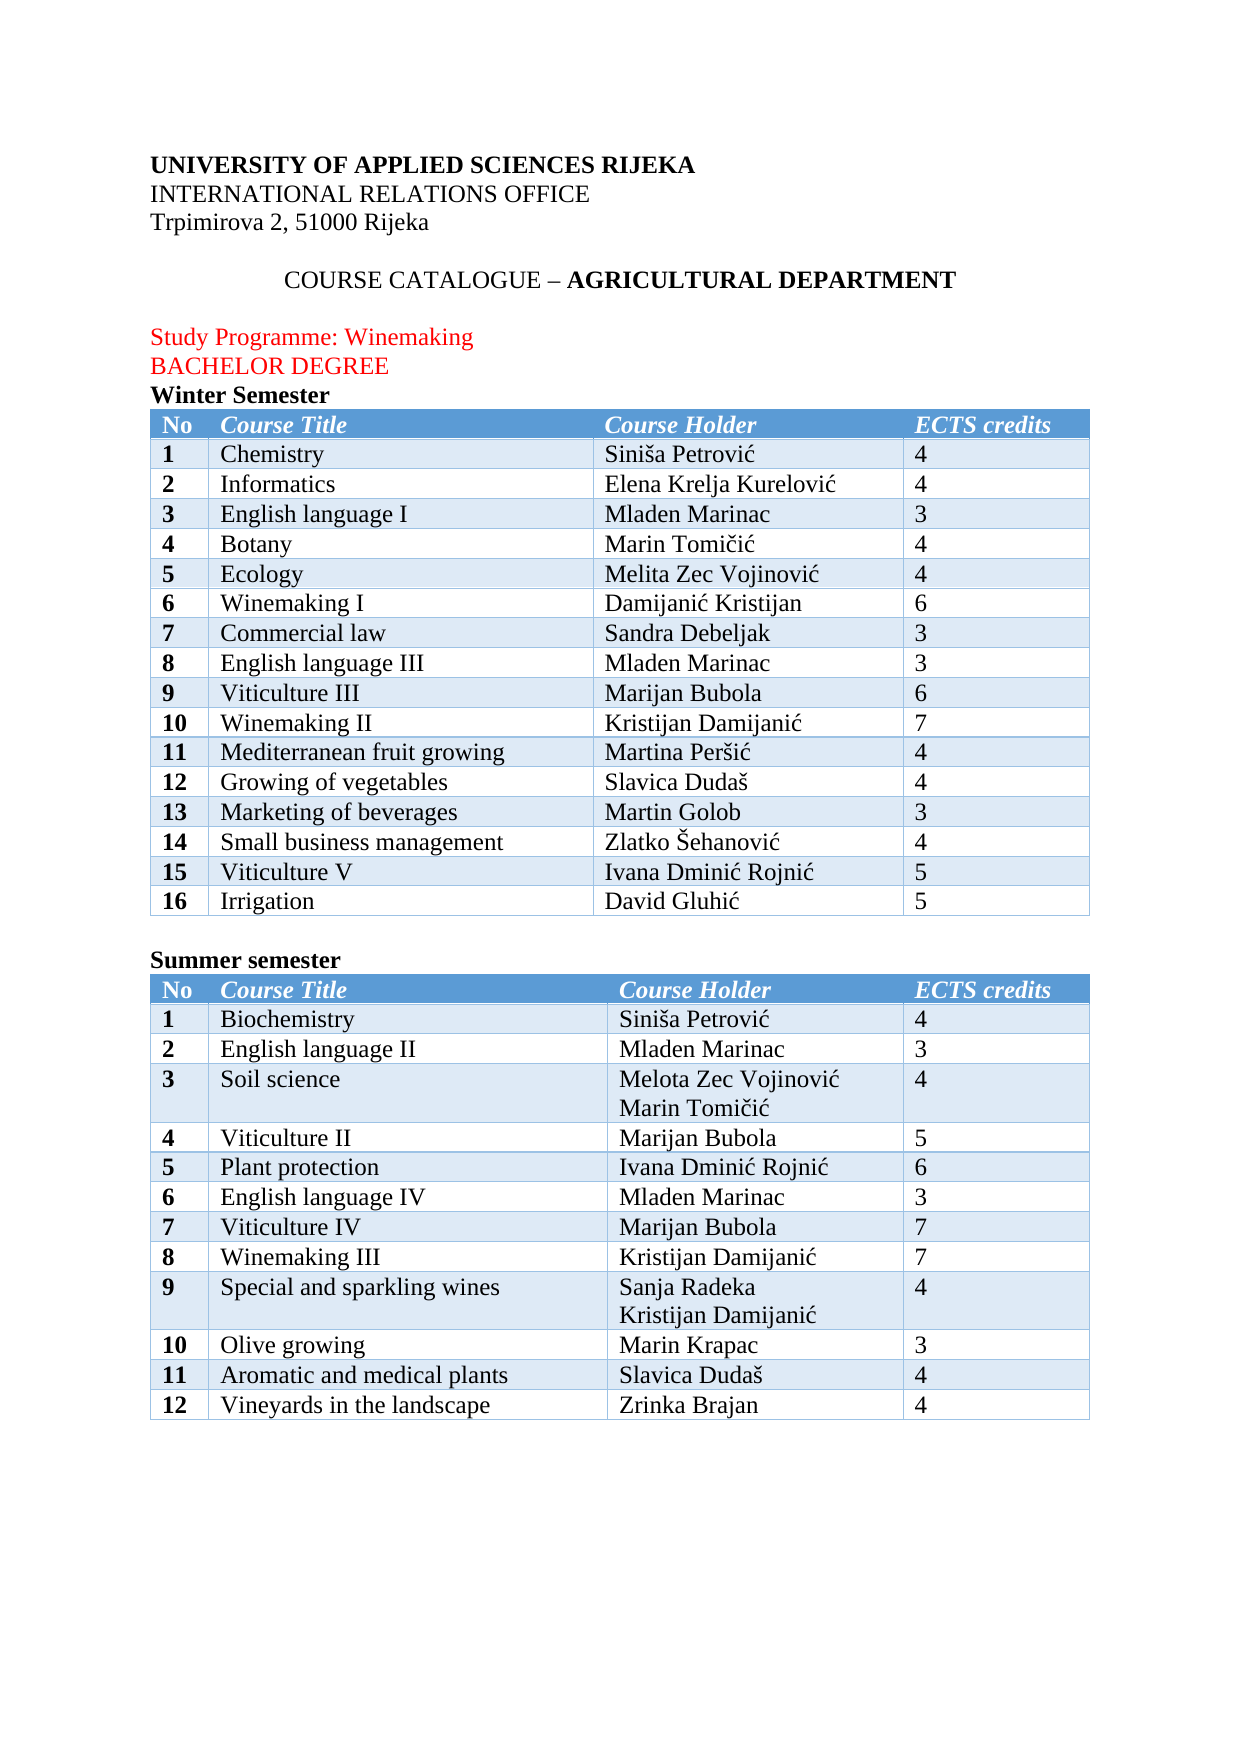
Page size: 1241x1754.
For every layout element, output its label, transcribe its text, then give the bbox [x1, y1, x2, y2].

table_cell 3 [151, 499, 208, 528]
table_cell 6 [904, 678, 1089, 707]
table_cell Winemaking III [209, 1242, 607, 1271]
table_cell 6 [151, 1182, 208, 1211]
table_cell Marijan Bubola [608, 1212, 903, 1241]
table_cell Siniša Petrović [594, 440, 903, 468]
table_cell 4 [904, 440, 1089, 468]
table_cell Mediterranean fruit growing [209, 738, 593, 766]
table_cell English language I [209, 499, 593, 528]
table_cell 7 [904, 1242, 1089, 1271]
table_cell Zlatko Šehanović [594, 827, 903, 856]
table_cell Ecology [209, 559, 593, 587]
table_cell Marijan Bubola [608, 1123, 903, 1151]
table_cell Small business management [209, 827, 593, 856]
table_cell Growing of vegetables [209, 767, 593, 796]
table_cell Viticulture V [209, 857, 593, 885]
table_cell English language IV [209, 1182, 607, 1211]
table_cell 3 [904, 1330, 1089, 1359]
table_cell 6 [904, 589, 1089, 617]
table_cell Ivana Dminić Rojnić [608, 1153, 903, 1181]
table_cell 4 [151, 529, 208, 558]
table_cell 3 [151, 1064, 208, 1122]
table_cell Sandra Debeljak [594, 618, 903, 647]
table_cell Kristijan Damijanić [594, 708, 903, 736]
table_cell Ivana Dminić Rojnić [594, 857, 903, 885]
table_cell Informatics [209, 469, 593, 498]
table_cell Vineyards in the landscape [209, 1390, 607, 1418]
table_cell 13 [151, 797, 208, 826]
table_cell Marin Krapac [608, 1330, 903, 1359]
table_cell 7 [904, 1212, 1089, 1241]
table_cell 4 [904, 1005, 1089, 1033]
table_cell 4 [904, 529, 1089, 558]
table_cell Sanja Radeka Kristijan Damijanić [608, 1272, 903, 1329]
text Study Programme: Winemaking [150, 322, 1090, 351]
table_cell 4 [904, 1390, 1089, 1418]
table_cell 4 [904, 1272, 1089, 1329]
table_cell 16 [151, 886, 208, 915]
table_cell Viticulture II [209, 1123, 607, 1151]
table_cell 3 [904, 797, 1089, 826]
table_cell 1 [151, 1005, 208, 1033]
table_cell 12 [151, 1390, 208, 1418]
table_cell 10 [151, 1330, 208, 1359]
text Summer semester [150, 945, 1090, 974]
table_cell Melota Zec Vojinović Marin Tomičić [608, 1064, 903, 1122]
table_cell 3 [904, 618, 1089, 647]
table_cell Marin Tomičić [594, 529, 903, 558]
table_cell 2 [151, 1034, 208, 1063]
table_header Course Holder [594, 410, 903, 438]
table_cell Slavica Dudaš [608, 1360, 903, 1389]
table_cell 8 [151, 1242, 208, 1271]
table_cell Olive growing [209, 1330, 607, 1359]
table_cell 7 [151, 618, 208, 647]
table_cell English language II [209, 1034, 607, 1063]
table_cell 4 [904, 827, 1089, 856]
table_cell 8 [151, 648, 208, 677]
table_cell Plant protection [209, 1153, 607, 1181]
table_cell Winemaking I [209, 589, 593, 617]
table_cell Slavica Dudaš [594, 767, 903, 796]
table_cell 4 [904, 738, 1089, 766]
table_cell Melita Zec Vojinović [594, 559, 903, 587]
table_cell Marijan Bubola [594, 678, 903, 707]
table_cell 2 [151, 469, 208, 498]
table_cell Winemaking II [209, 708, 593, 736]
table_cell Marketing of beverages [209, 797, 593, 826]
text Trpimirova 2, 51000 Rijeka [150, 207, 1090, 236]
table_cell 4 [151, 1123, 208, 1151]
table_cell 5 [904, 857, 1089, 885]
table_cell Kristijan Damijanić [608, 1242, 903, 1271]
table_cell Siniša Petrović [608, 1005, 903, 1033]
table_cell Mladen Marinac [594, 499, 903, 528]
table_cell Viticulture III [209, 678, 593, 707]
table_cell Mladen Marinac [608, 1034, 903, 1063]
table_cell 11 [151, 1360, 208, 1389]
table_cell 5 [151, 559, 208, 587]
table_cell 3 [904, 648, 1089, 677]
table_cell Botany [209, 529, 593, 558]
table_header ECTS credits [904, 975, 1089, 1003]
table_cell 6 [151, 589, 208, 617]
table_header Course Title [209, 975, 607, 1003]
table_cell Mladen Marinac [594, 648, 903, 677]
table_cell 4 [904, 1064, 1089, 1122]
table_cell Damijanić Kristijan [594, 589, 903, 617]
table_header Course Title [209, 410, 593, 438]
table_cell 14 [151, 827, 208, 856]
table_cell 9 [151, 1272, 208, 1329]
table_cell 4 [904, 767, 1089, 796]
table_cell 4 [904, 1360, 1089, 1389]
table_cell Biochemistry [209, 1005, 607, 1033]
table_cell Chemistry [209, 440, 593, 468]
table_cell 1 [151, 440, 208, 468]
table_cell 15 [151, 857, 208, 885]
table_cell 5 [904, 1123, 1089, 1151]
table_cell English language III [209, 648, 593, 677]
text INTERNATIONAL RELATIONS OFFICE [150, 179, 1090, 207]
table_header Course Holder [608, 975, 903, 1003]
table_cell Mladen Marinac [608, 1182, 903, 1211]
table_cell Aromatic and medical plants [209, 1360, 607, 1389]
table_cell 4 [904, 469, 1089, 498]
table_cell Commercial law [209, 618, 593, 647]
table_cell 11 [151, 738, 208, 766]
table_cell Zrinka Brajan [608, 1390, 903, 1418]
table_cell 5 [151, 1153, 208, 1181]
table_cell 9 [151, 678, 208, 707]
table_cell 4 [904, 559, 1089, 587]
table_cell 6 [904, 1153, 1089, 1181]
text UNIVERSITY OF APPLIED SCIENCES RIJEKA [150, 150, 1090, 179]
table_cell Elena Krelja Kurelović [594, 469, 903, 498]
text COURSE CATALOGUE – AGRICULTURAL DEPARTMENT [150, 265, 1090, 294]
table_header ECTS credits [904, 410, 1089, 438]
table_cell 12 [151, 767, 208, 796]
table_header No [151, 975, 208, 1003]
table_cell Martin Golob [594, 797, 903, 826]
table_cell Irrigation [209, 886, 593, 915]
table_cell 3 [904, 499, 1089, 528]
table_cell 3 [904, 1182, 1089, 1211]
table_cell 7 [151, 1212, 208, 1241]
table_cell David Gluhić [594, 886, 903, 915]
table_cell Viticulture IV [209, 1212, 607, 1241]
text Winter Semester [150, 380, 1090, 409]
table_header No [151, 410, 208, 438]
table_cell Soil science [209, 1064, 607, 1122]
table_cell 5 [904, 886, 1089, 915]
table_cell Special and sparkling wines [209, 1272, 607, 1329]
table_cell 3 [904, 1034, 1089, 1063]
table_cell 10 [151, 708, 208, 736]
text BACHELOR DEGREE [150, 351, 1090, 380]
table_cell 7 [904, 708, 1089, 736]
table_cell Martina Peršić [594, 738, 903, 766]
